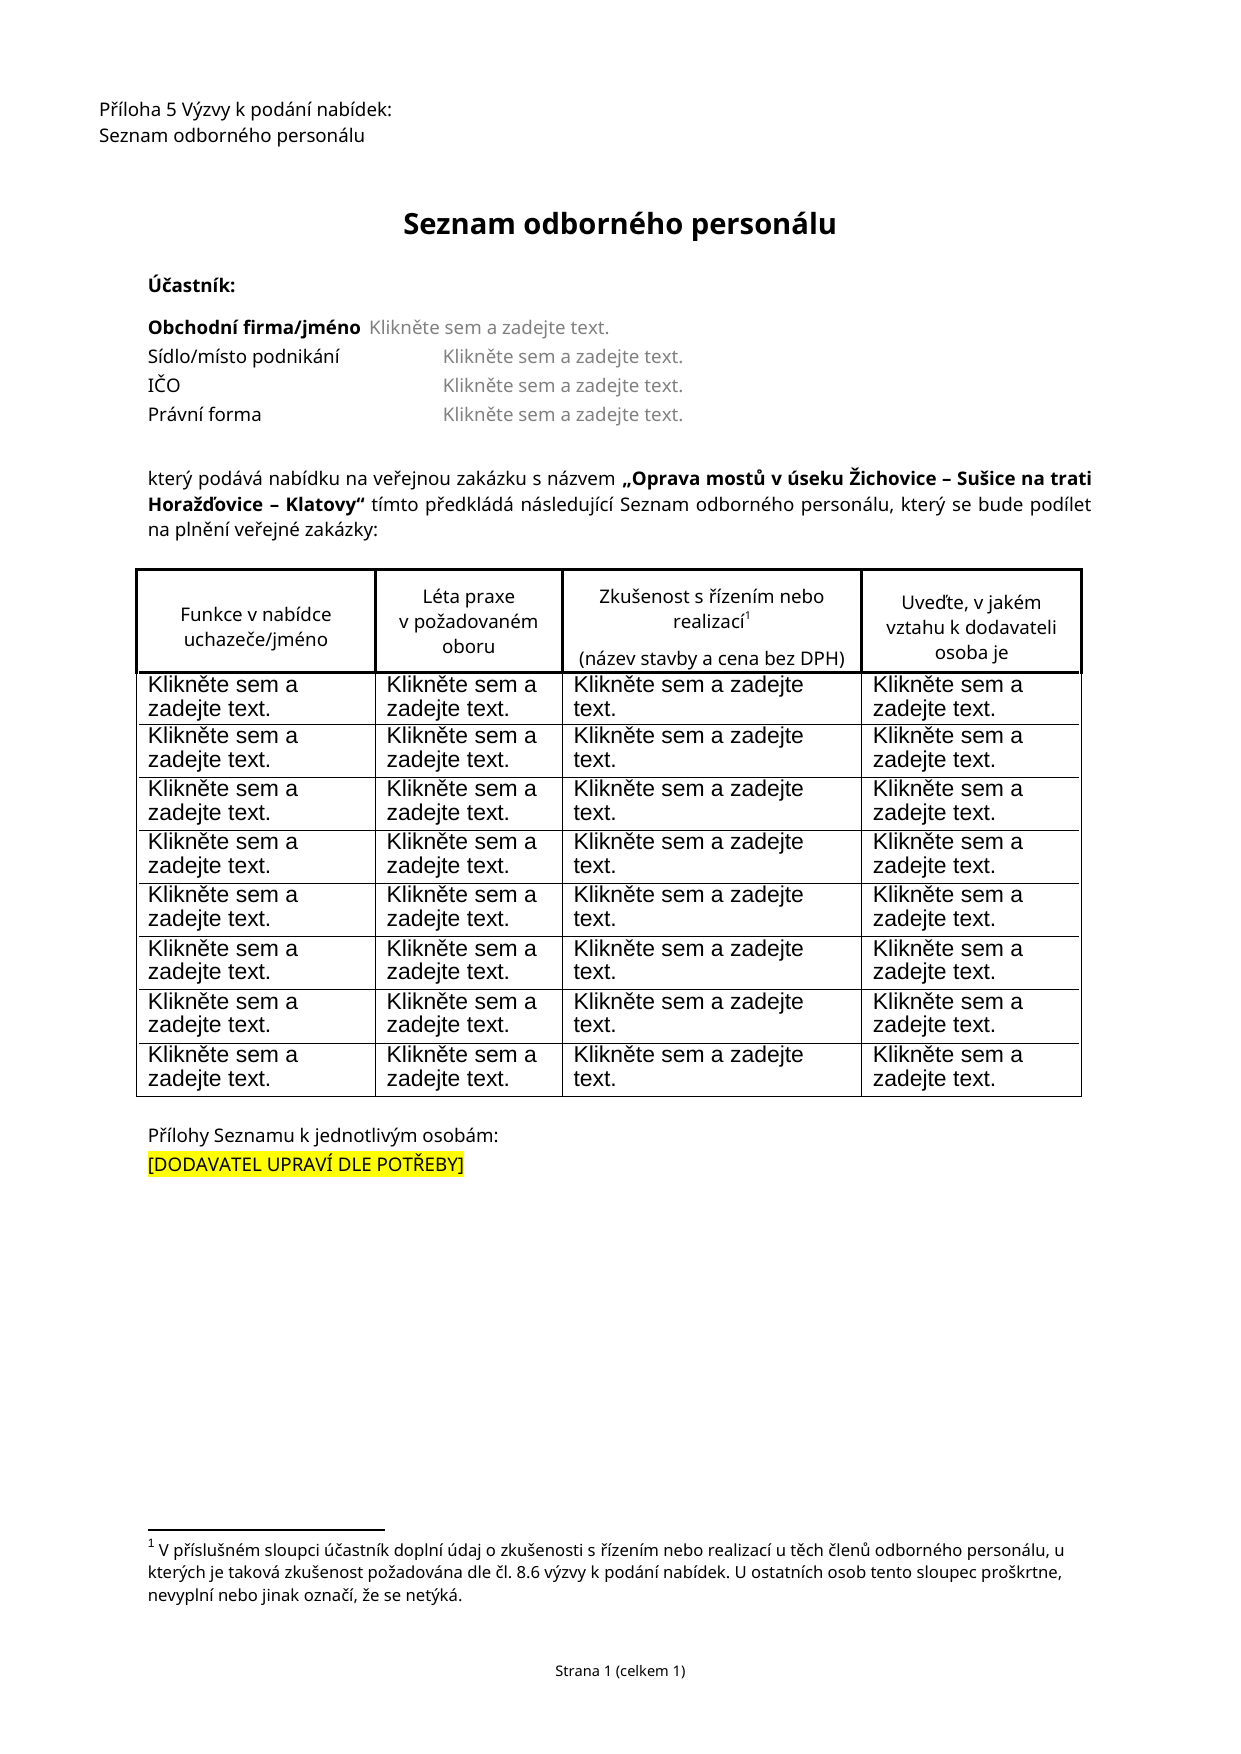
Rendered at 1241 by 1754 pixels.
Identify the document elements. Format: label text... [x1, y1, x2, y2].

table_header Léta praxe v požadovaném oboru [377, 571, 561, 671]
table_header Uveďte, v jakém vztahu k dodavateli osoba je [863, 571, 1080, 671]
text Sídlo/místo podnikání [148, 340, 1093, 369]
text [DODAVATEL UPRAVÍ DLE POTŘEBY] [148, 1148, 1092, 1177]
text Právní forma [148, 398, 1093, 427]
text IČO [148, 369, 1093, 398]
text který podává nabídku na veřejnou zakázku s názvem “ tímto předkládá následující Seznam odborného personálu, který se bude podílet na plnění veřejné zakázky: [148, 465, 1093, 542]
title Seznam odborného personálu [148, 203, 1093, 243]
text Přílohy Seznamu k jednotlivým osobám: [148, 1122, 1093, 1148]
text Účastník: [148, 268, 1093, 299]
table_header Zkušenost s řízením nebo realizací (název stavby a cena bez DPH) [564, 571, 860, 671]
text Obchodní firma/jméno [148, 311, 1093, 340]
table_header Funkce v nabídce uchazeče/jméno [138, 571, 374, 671]
